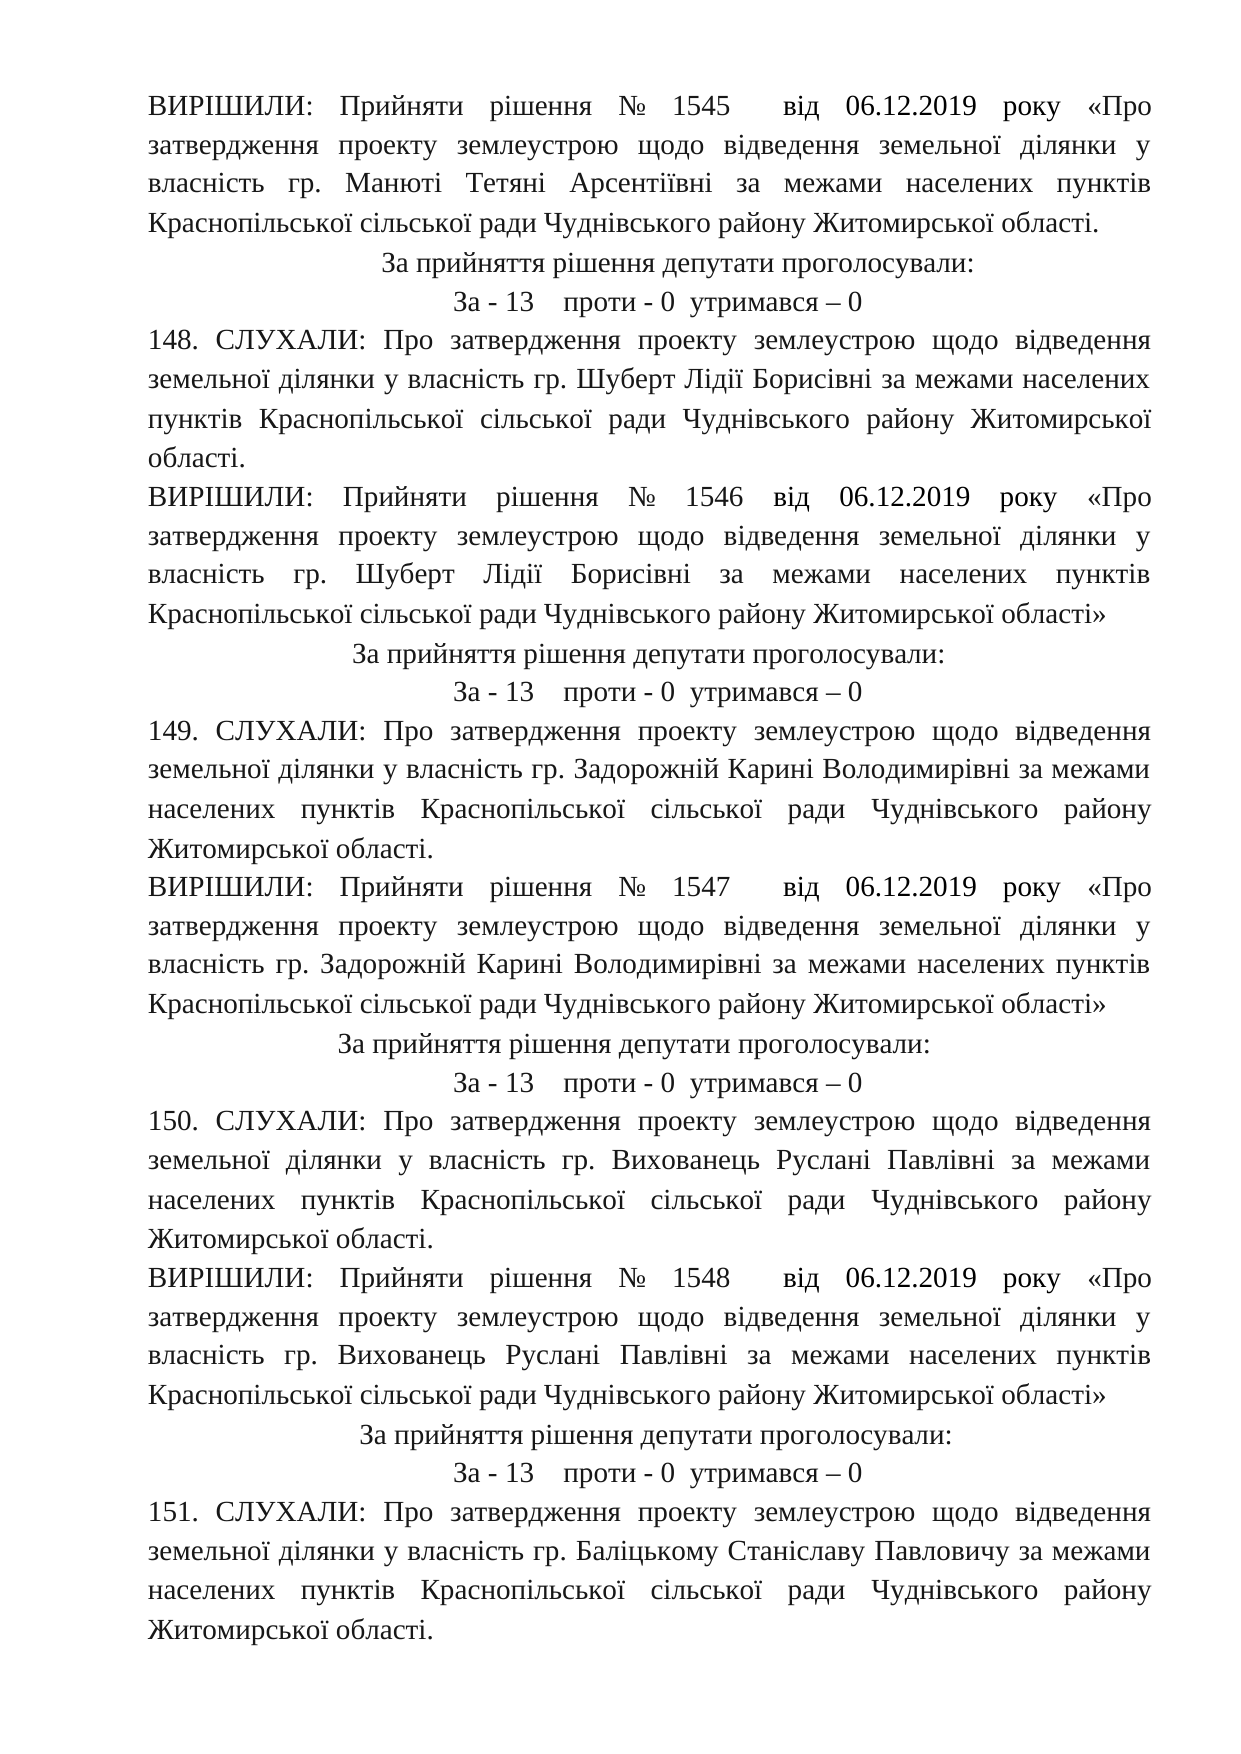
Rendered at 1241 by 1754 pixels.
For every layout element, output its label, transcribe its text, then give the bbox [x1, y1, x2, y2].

list За - 13 проти - 0 утримався – 0 [148, 674, 1152, 708]
list За - 13 проти - 0 утримався – 0 [148, 1456, 1152, 1489]
list За прийняття рішення депутати проголосували: [148, 1417, 1152, 1451]
list 148. СЛУХАЛИ: Про затвердження проекту землеустрою щодо відведення земельної ділянки у власність гр. Шуберт Лідії Борисівні за межами населених пунктів Краснопільської сільської ради Чуднівського району Житомирської області. [148, 322, 1152, 474]
list ВИРІШИЛИ: Прийняти рішення № 1545 від 06.12.2019 року «Про затвердження проекту землеустрою щодо відведення земельної ділянки у власність гр. Манюті Тетяні Арсентіївні за межами населених пунктів Краснопільської сільської ради Чуднівського району Житомирської області. [148, 88, 1152, 240]
list ВИРІШИЛИ: Прийняти рішення № 1546 від 06.12.2019 року «Про затвердження проекту землеустрою щодо відведення земельної ділянки у власність гр. Шуберт Лідії Борисівні за межами населених пунктів Краснопільської сільської ради Чуднівського району Житомирської області» [148, 479, 1152, 631]
list 151. СЛУХАЛИ: Про затвердження проекту землеустрою щодо відведення земельної ділянки у власність гр. Баліцькому Станіславу Павловичу за межами населених пунктів Краснопільської сільської ради Чуднівського району Житомирської області. [148, 1494, 1152, 1646]
list ВИРІШИЛИ: Прийняти рішення № 1547 від 06.12.2019 року «Про затвердження проекту землеустрою щодо відведення земельної ділянки у власність гр. Задорожній Карині Володимирівні за межами населених пунктів Краснопільської сільської ради Чуднівського району Житомирської області» [148, 869, 1152, 1021]
list 150. СЛУХАЛИ: Про затвердження проекту землеустрою щодо відведення земельної ділянки у власність гр. Вихованець Руслані Павлівні за межами населених пунктів Краснопільської сільської ради Чуднівського району Житомирської області. [148, 1103, 1152, 1255]
list 149. СЛУХАЛИ: Про затвердження проекту землеустрою щодо відведення земельної ділянки у власність гр. Задорожній Карині Володимирівні за межами населених пунктів Краснопільської сільської ради Чуднівського району Житомирської області. [148, 713, 1152, 864]
list За прийняття рішення депутати проголосували: [148, 245, 1152, 279]
list ВИРІШИЛИ: Прийняти рішення № 1548 від 06.12.2019 року «Про затвердження проекту землеустрою щодо відведення земельної ділянки у власність гр. Вихованець Руслані Павлівні за межами населених пунктів Краснопільської сільської ради Чуднівського району Житомирської області» [148, 1260, 1152, 1412]
list За - 13 проти - 0 утримався – 0 [148, 284, 1152, 317]
list За прийняття рішення депутати проголосували: [148, 1026, 1152, 1060]
list За - 13 проти - 0 утримався – 0 [148, 1065, 1152, 1098]
list За прийняття рішення депутати проголосували: [148, 636, 1152, 669]
